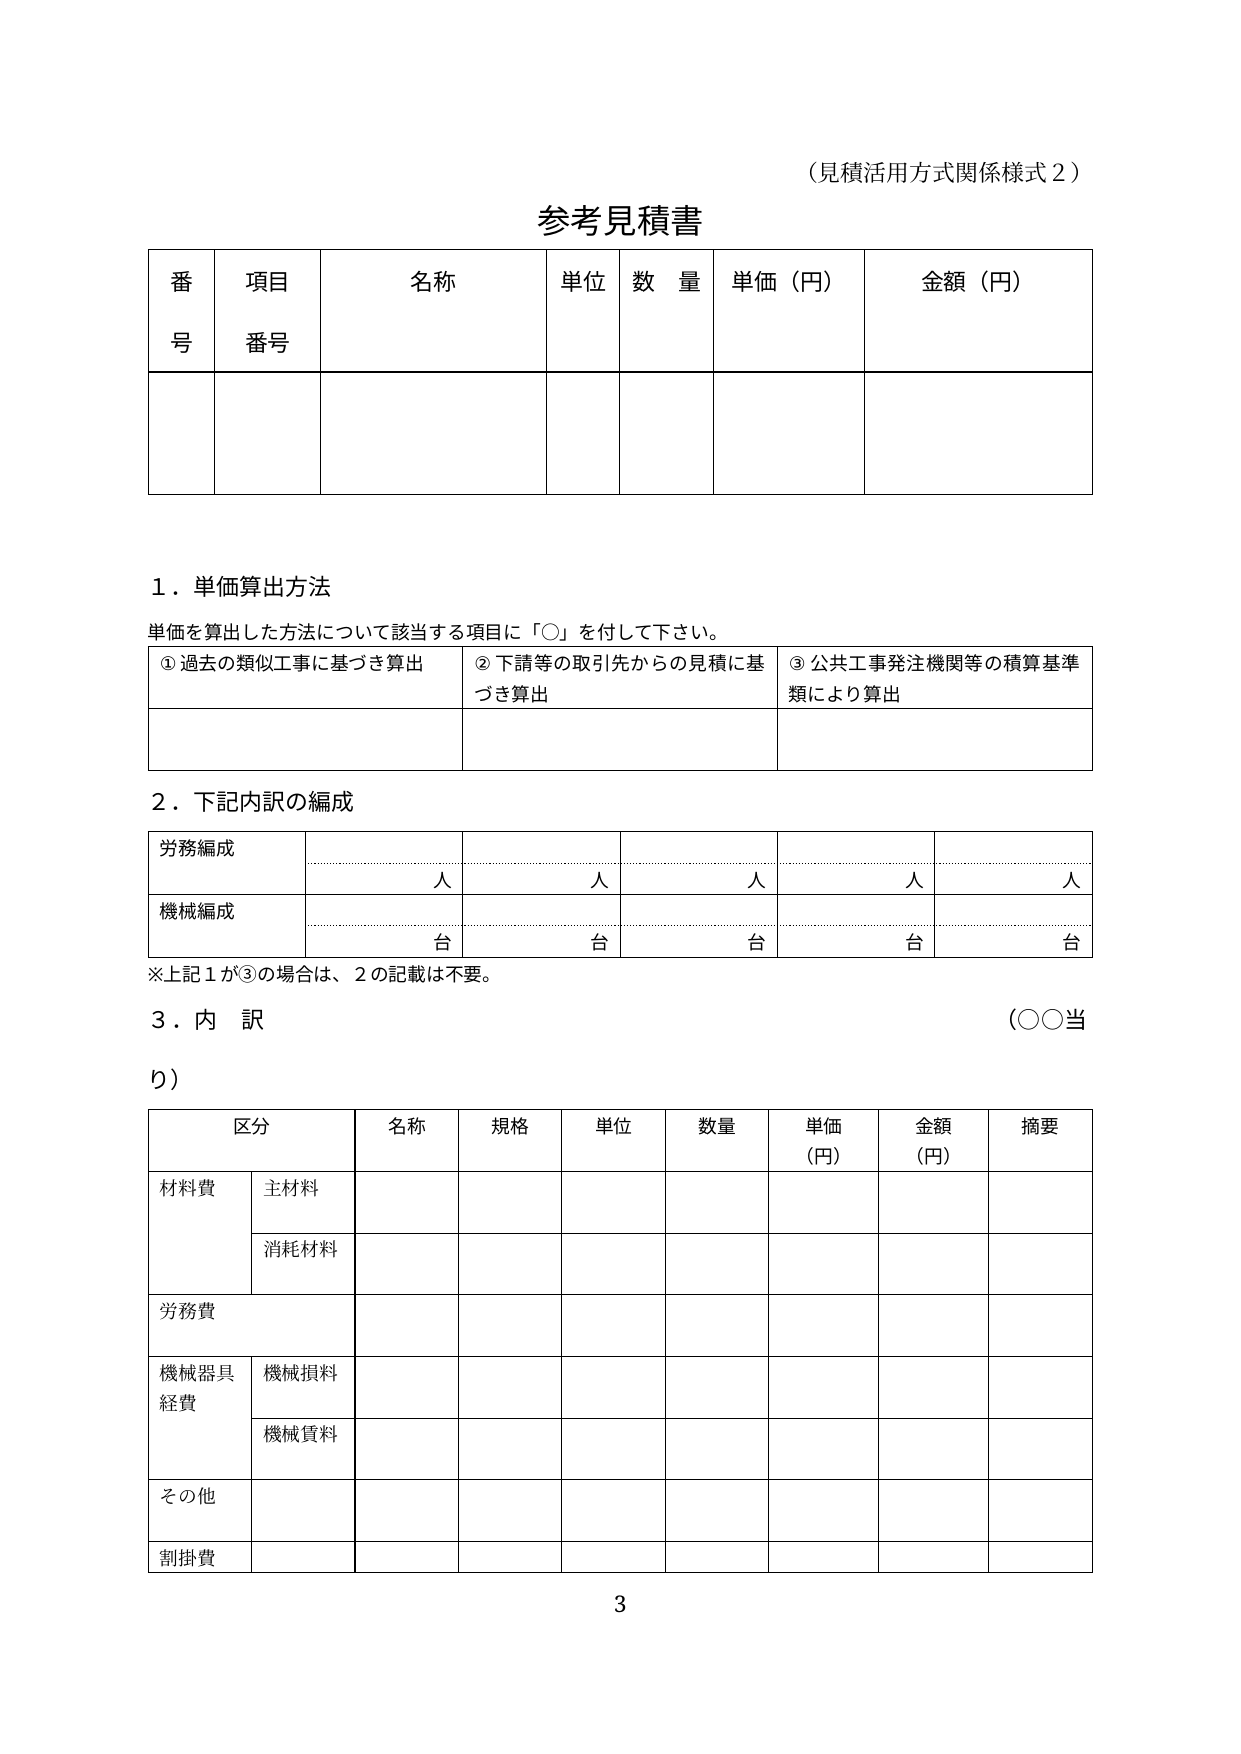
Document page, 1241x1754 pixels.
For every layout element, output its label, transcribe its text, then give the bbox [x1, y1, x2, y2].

table_cell [620, 373, 713, 494]
table_cell [989, 1295, 1092, 1356]
table_cell [989, 1542, 1092, 1572]
text 参考見積書 [148, 188, 1092, 249]
table_cell [769, 1172, 878, 1233]
table_cell [989, 1357, 1092, 1418]
table_header 区分 [149, 1110, 354, 1171]
table_cell [356, 1357, 458, 1418]
table_header [621, 832, 777, 863]
table_cell [463, 895, 620, 925]
table_header 番号 [149, 250, 214, 371]
table_cell [666, 1357, 768, 1418]
table_cell [879, 1542, 988, 1572]
table_cell [459, 1357, 561, 1418]
table_cell [769, 1542, 878, 1572]
table_cell 機械編成 [149, 895, 305, 957]
table_header 単価（円） [769, 1110, 878, 1171]
table_cell [562, 1480, 665, 1541]
table_cell [879, 1357, 988, 1418]
table_cell [714, 373, 864, 494]
table_cell 材料費 [149, 1172, 251, 1294]
table_cell [459, 1172, 561, 1233]
table_cell [621, 895, 777, 925]
table_cell [562, 1419, 665, 1479]
table_cell [666, 1295, 768, 1356]
table_cell [879, 1295, 988, 1356]
table_header 項目 番号 [215, 250, 320, 371]
table_cell 台 [463, 925, 620, 957]
table_cell 人 [778, 863, 934, 894]
table_cell [356, 1234, 458, 1294]
table_cell 労務費 [149, 1295, 354, 1356]
table_cell 人 [621, 863, 777, 894]
table_cell [879, 1480, 988, 1541]
table_cell 機械器具 経費 [149, 1357, 251, 1479]
table_cell [356, 1172, 458, 1233]
text （見積活用方式関係様式２） [148, 156, 1092, 188]
table_cell 台 [306, 925, 462, 957]
table_cell その他 [149, 1480, 251, 1541]
table_header 摘要 [989, 1110, 1092, 1171]
text ３．内 訳 （○○当り） [148, 988, 1092, 1109]
table_cell [215, 373, 320, 494]
table_cell [459, 1234, 561, 1294]
text １．単価算出方法 [148, 555, 1092, 616]
table_header 労務編成 [149, 832, 305, 894]
table_cell [666, 1480, 768, 1541]
table_header 単価（円） [714, 250, 864, 371]
table_cell [547, 373, 619, 494]
table_cell [459, 1480, 561, 1541]
table_header 金額（円） [879, 1110, 988, 1171]
table_cell [769, 1480, 878, 1541]
table_header 名称 [356, 1110, 458, 1171]
table_cell 人 [463, 863, 620, 894]
table_cell 機械賃料 [252, 1419, 354, 1479]
text ※上記１が③の場合は、２の記載は不要。 [148, 958, 1092, 988]
table_cell [666, 1542, 768, 1572]
table_cell [562, 1172, 665, 1233]
table_cell [252, 1542, 354, 1572]
table_cell [321, 373, 546, 494]
table_cell [252, 1480, 354, 1541]
table_header 規格 [459, 1110, 561, 1171]
table_cell [666, 1419, 768, 1479]
table_header 数 量 [620, 250, 713, 371]
table_cell 台 [621, 925, 777, 957]
table_cell [463, 709, 777, 769]
table_cell [149, 709, 462, 769]
table_cell [562, 1542, 665, 1572]
table_cell 消耗材料 [252, 1234, 354, 1294]
text 単価を算出した方法について該当する項目に「○」を付して下さい。 [148, 616, 1092, 646]
table_cell [769, 1234, 878, 1294]
table_cell [769, 1357, 878, 1418]
table_cell [459, 1295, 561, 1356]
table_cell [778, 709, 1092, 769]
table_cell 人 [935, 863, 1092, 894]
table_cell [356, 1542, 458, 1572]
table_header 単位 [562, 1110, 665, 1171]
table_cell [356, 1295, 458, 1356]
table_cell [778, 895, 934, 925]
table_cell [989, 1172, 1092, 1233]
table_cell 台 [935, 925, 1092, 957]
table_cell [666, 1234, 768, 1294]
table_header 名称 [321, 250, 546, 371]
table_header ③公共工事発注機関等の積算基準類により算出 [778, 647, 1092, 708]
table_cell [865, 373, 1092, 494]
table_cell 人 [306, 863, 462, 894]
table_cell 機械損料 [252, 1357, 354, 1418]
table_cell [306, 895, 462, 925]
table_cell [935, 895, 1092, 925]
table_header 単位 [547, 250, 619, 371]
table_cell [769, 1295, 878, 1356]
table_cell [989, 1234, 1092, 1294]
table_header ①過去の類似工事に基づき算出 [149, 647, 462, 708]
table_cell [149, 373, 214, 494]
table_cell [356, 1480, 458, 1541]
table_cell [562, 1234, 665, 1294]
table_header 数量 [666, 1110, 768, 1171]
table_cell [989, 1419, 1092, 1479]
table_cell [459, 1542, 561, 1572]
table_header [463, 832, 620, 863]
table_cell [666, 1172, 768, 1233]
table_cell [562, 1357, 665, 1418]
table_header [306, 832, 462, 863]
table_cell [562, 1295, 665, 1356]
table_header 金額（円） [865, 250, 1092, 371]
table_cell [879, 1234, 988, 1294]
table_cell [356, 1419, 458, 1479]
table_cell [459, 1419, 561, 1479]
table_header ②下請等の取引先からの見積に基づき算出 [463, 647, 777, 708]
table_cell [989, 1480, 1092, 1541]
text ２．下記内訳の編成 [148, 771, 1092, 831]
table_cell [879, 1172, 988, 1233]
table_header [778, 832, 934, 863]
table_cell 主材料 [252, 1172, 354, 1233]
table_cell [879, 1419, 988, 1479]
table_cell 台 [778, 925, 934, 957]
table_cell [769, 1419, 878, 1479]
table_cell 割掛費 [149, 1542, 251, 1572]
table_header [935, 832, 1092, 863]
